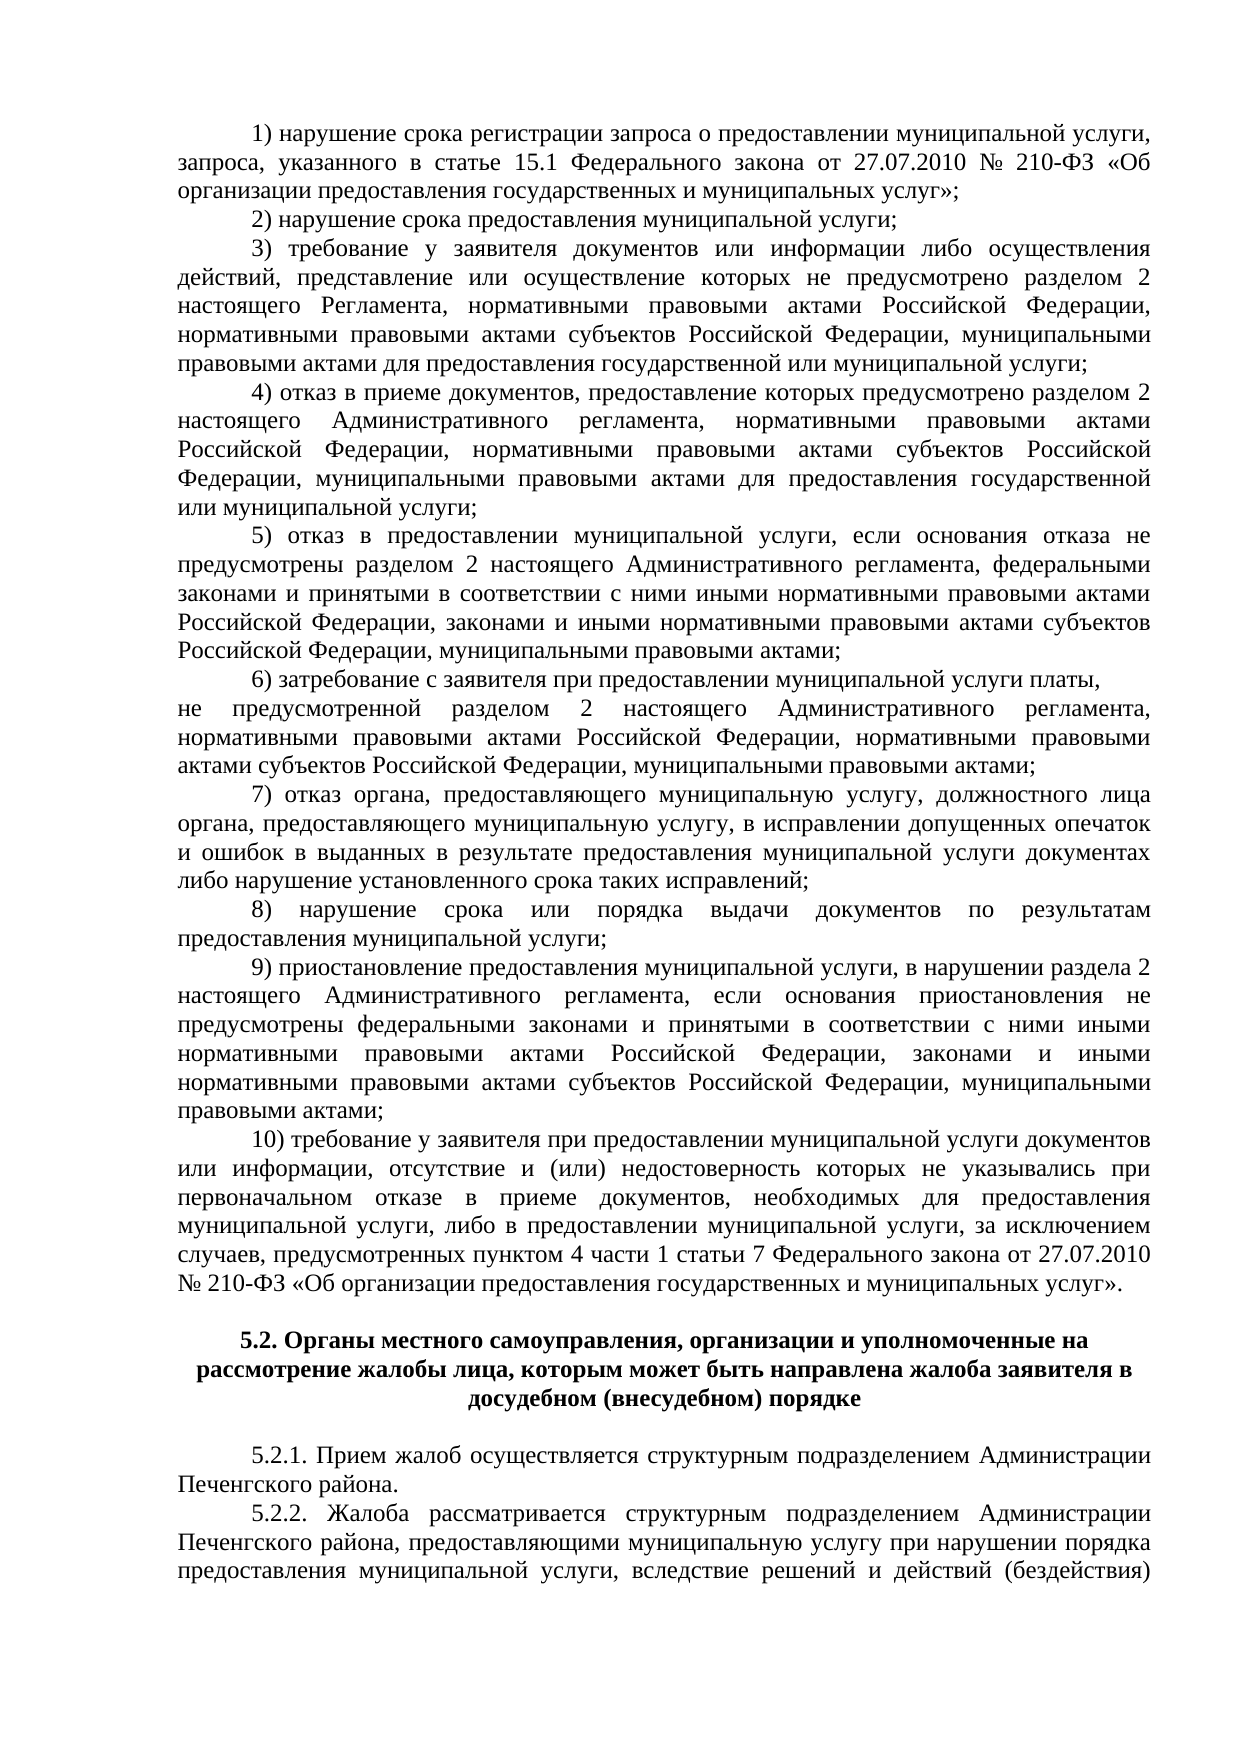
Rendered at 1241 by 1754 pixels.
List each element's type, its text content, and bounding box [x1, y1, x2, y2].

text 8) нарушение срока или порядка выдачи документов по результатам предоставления муниципальной услуги; [177, 894, 1152, 952]
text 6) затребование с заявителя при предоставлении муниципальной услуги платы, не предусмотренной разделом 2 настоящего Административного регламента, нормативными правовыми актами Российской Федерации, нормативными правовыми актами субъектов Российской Федерации, муниципальными правовыми актами; [177, 664, 1152, 779]
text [177, 1498, 1152, 1584]
text 5) отказ в предоставлении муниципальной услуги, если основания отказа не предусмотрены разделом 2 настоящего Административного регламента, федеральными законами и принятыми в соответствии с ними иными нормативными правовыми актами Российской Федерации, законами и иными нормативными правовыми актами субъектов Российской Федерации, муниципальными правовыми актами; [177, 521, 1152, 664]
text 9) приостановление предоставления муниципальной услуги, в нарушении раздела 2 настоящего Административного регламента, если основания приостановления не предусмотрены федеральными законами и принятыми в соответствии с ними иными нормативными правовыми актами Российской Федерации, законами и иными нормативными правовыми актами субъектов Российской Федерации, муниципальными правовыми актами; [177, 952, 1152, 1124]
text 3) требование у заявителя документов или информации либо осуществления действий, представление или осуществление которых не предусмотрено разделом 2 настоящего Регламента, нормативными правовыми актами Российской Федерации, нормативными правовыми актами субъектов Российской Федерации, муниципальными правовыми актами для предоставления государственной или муниципальной услуги; [177, 233, 1152, 377]
text 2) нарушение срока предоставления муниципальной услуги; [177, 204, 1152, 233]
text 5.2.1. Прием жалоб осуществляется структурным подразделением Администрации Печенгского района. [177, 1441, 1152, 1498]
text 5.2. Органы местного самоуправления, организации и уполномоченные на рассмотрение жалобы лица, которым может быть направлена жалоба заявителя в досудебном (внесудебном) порядке [177, 1326, 1152, 1412]
text 7) отказ органа, предоставляющего муниципальную услугу, должностного лица органа, предоставляющего муниципальную услугу, в исправлении допущенных опечаток и ошибок в выданных в результате предоставления муниципальной услуги документах либо нарушение установленного срока таких исправлений; [177, 779, 1152, 894]
text 1) нарушение срока регистрации запроса о предоставлении муниципальной услуги, запроса, указанного в статье 15.1 Федерального закона от 27.07.2010 № 210-ФЗ «Об организации предоставления государственных и муниципальных услуг»; [177, 118, 1152, 204]
text 10) требование у заявителя при предоставлении муниципальной услуги документов или информации, отсутствие и (или) недостоверность которых не указывались при первоначальном отказе в приеме документов, необходимых для предоставления муниципальной услуги, либо в предоставлении муниципальной услуги, за исключением случаев, предусмотренных пунктом 4 части 1 статьи 7 Федерального закона от 27.07.2010 № 210-ФЗ «Об организации предоставления государственных и муниципальных услуг». [177, 1124, 1152, 1297]
text 4) отказ в приеме документов, предоставление которых предусмотрено разделом 2 настоящего Административного регламента, нормативными правовыми актами Российской Федерации, нормативными правовыми актами субъектов Российской Федерации, муниципальными правовыми актами для предоставления государственной или муниципальной услуги; [177, 377, 1152, 521]
